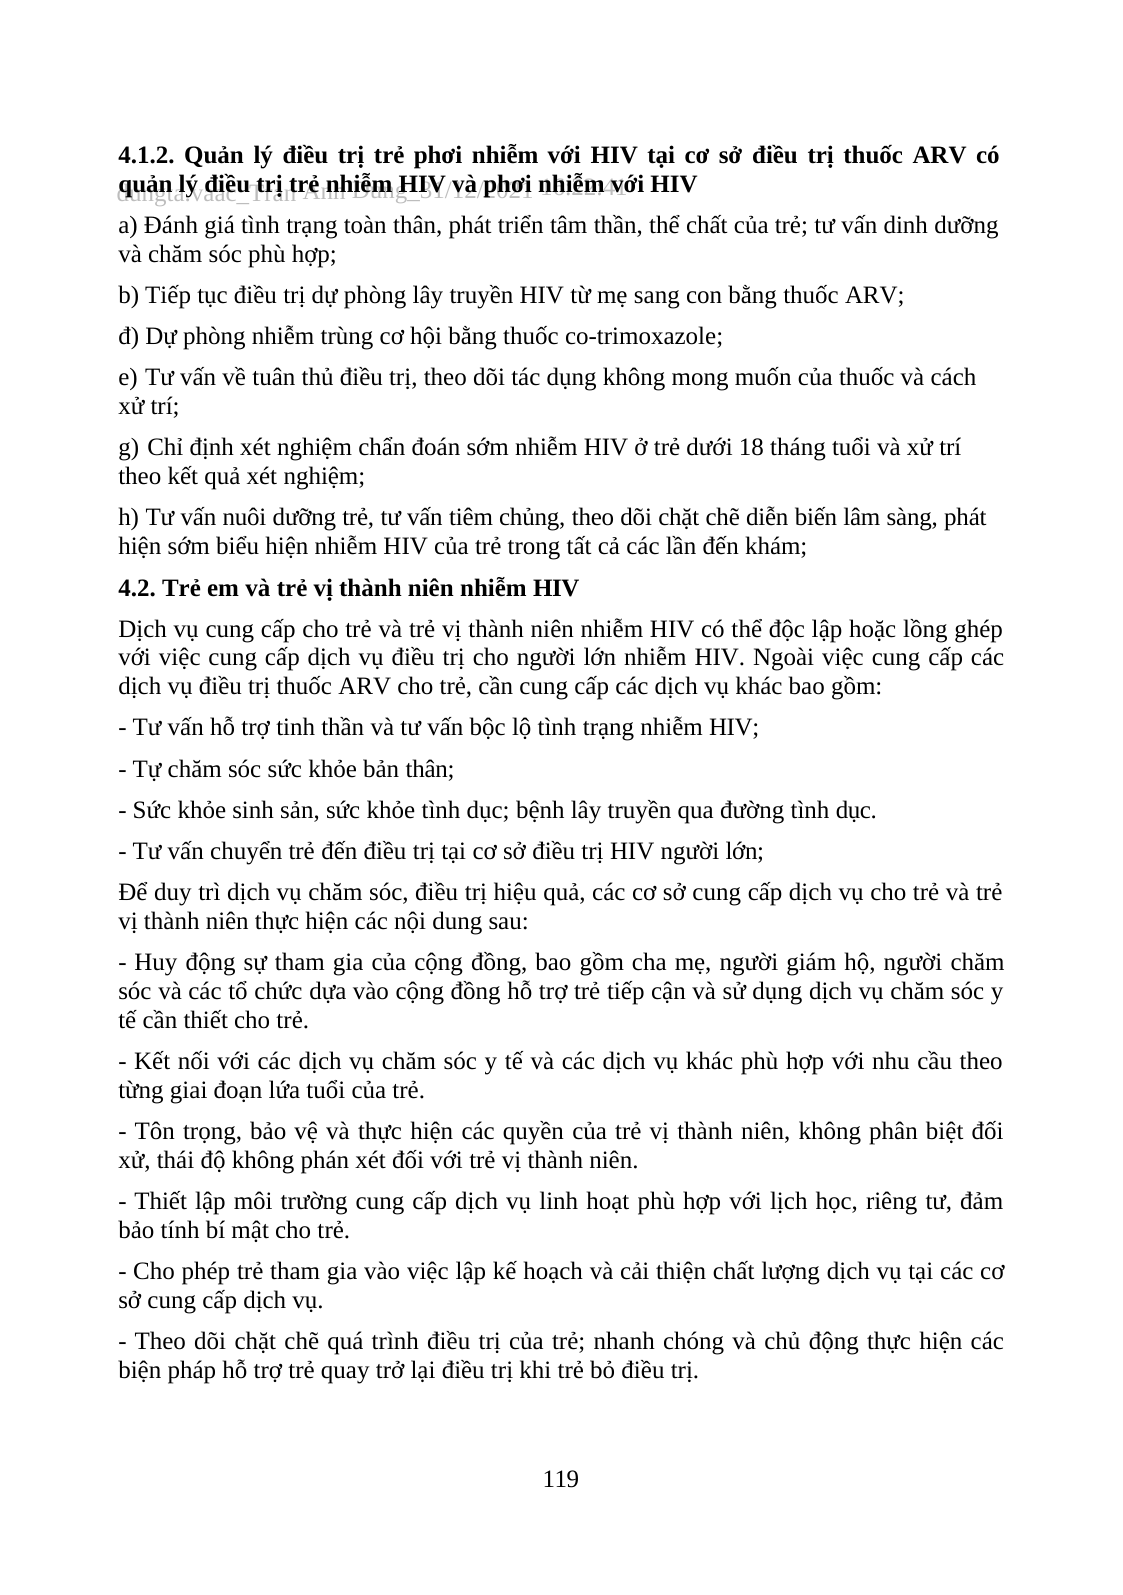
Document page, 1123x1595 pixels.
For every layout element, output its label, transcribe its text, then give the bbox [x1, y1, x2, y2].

list Tôn trọng, bảo vệ và thực hiện các quyền của trẻ vị thành niên, không phân biệt đối xử, thái độ không phán xét đối với trẻ vị thành niên. [118, 1116, 1005, 1174]
list Đánh giá tình trạng toàn thân, phát triển tâm thần, thể chất của trẻ; tư vấn dinh dưỡng và chăm sóc phù hợp; [118, 210, 1005, 267]
list Cho phép trẻ tham gia vào việc lập kế hoạch và cải thiện chất lượng dịch vụ tại các cơ sở cung cấp dịch vụ. [118, 1256, 1005, 1314]
list Tư vấn hỗ trợ tinh thần và tư vấn bộc lộ tình trạng nhiễm HIV; [118, 712, 1110, 741]
list Tư vấn nuôi dưỡng trẻ, tư vấn tiêm chủng, theo dõi chặt chẽ diễn biến lâm sàng, phát hiện sớm biểu hiện nhiễm HIV của trẻ trong tất cả các lần đến khám; [118, 502, 1004, 560]
list Chỉ định xét nghiệm chẩn đoán sớm nhiễm HIV ở trẻ dưới 18 tháng tuổi và xử trí theo kết quả xét nghiệm; [118, 432, 1005, 490]
text Dịch vụ cung cấp cho trẻ và trẻ vị thành niên nhiễm HIV có thể độc lập hoặc lồng ghép với việc cung cấp dịch vụ điều trị cho người lớn nhiễm HIV. Ngoài việc cung cấp các dịch vụ điều trị thuốc ARV cho trẻ, cần cung cấp các dịch vụ khác bao gồm: [118, 614, 1005, 700]
subtitle Trẻ em và trẻ vị thành niên nhiễm HIV [118, 573, 1110, 602]
list Tự chăm sóc sức khỏe bản thân; [118, 754, 1110, 782]
list Tư vấn về tuân thủ điều trị, theo dõi tác dụng không mong muốn của thuốc và cách xử trí; [118, 362, 1005, 420]
list Tiếp tục điều trị dự phòng lây truyền HIV từ mẹ sang con bằng thuốc ARV; đ) Dự phòng nhiễm trùng cơ hội bằng thuốc co-trimoxazole; [118, 280, 906, 350]
text Để duy trì dịch vụ chăm sóc, điều trị hiệu quả, các cơ sở cung cấp dịch vụ cho trẻ và trẻ vị thành niên thực hiện các nội dung sau: [118, 877, 1005, 935]
subtitle Quản lý điều trị trẻ phơi nhiễm với HIV tại cơ sở điều trị thuốc ARV có quản lý điều trị trẻ nhiễm HIV và phơi nhiễm với HIV [118, 140, 1005, 198]
list Kết nối với các dịch vụ chăm sóc y tế và các dịch vụ khác phù hợp với nhu cầu theo từng giai đoạn lứa tuổi của trẻ. [118, 1046, 1005, 1104]
list Theo dõi chặt chẽ quá trình điều trị của trẻ; nhanh chóng và chủ động thực hiện các biện pháp hỗ trợ trẻ quay trở lại điều trị khi trẻ bỏ điều trị. [118, 1326, 1005, 1384]
list Thiết lập môi trường cung cấp dịch vụ linh hoạt phù hợp với lịch học, riêng tư, đảm bảo tính bí mật cho trẻ. [118, 1186, 1005, 1244]
list Sức khỏe sinh sản, sức khỏe tình dục; bệnh lây truyền qua đường tình dục. [118, 795, 1110, 824]
list Huy động sự tham gia của cộng đồng, bao gồm cha mẹ, người giám hộ, người chăm sóc và các tổ chức dựa vào cộng đồng hỗ trợ trẻ tiếp cận và sử dụng dịch vụ chăm sóc y tế cần thiết cho trẻ. [118, 947, 1006, 1034]
list Tư vấn chuyển trẻ đến điều trị tại cơ sở điều trị HIV người lớn; [118, 836, 1110, 865]
